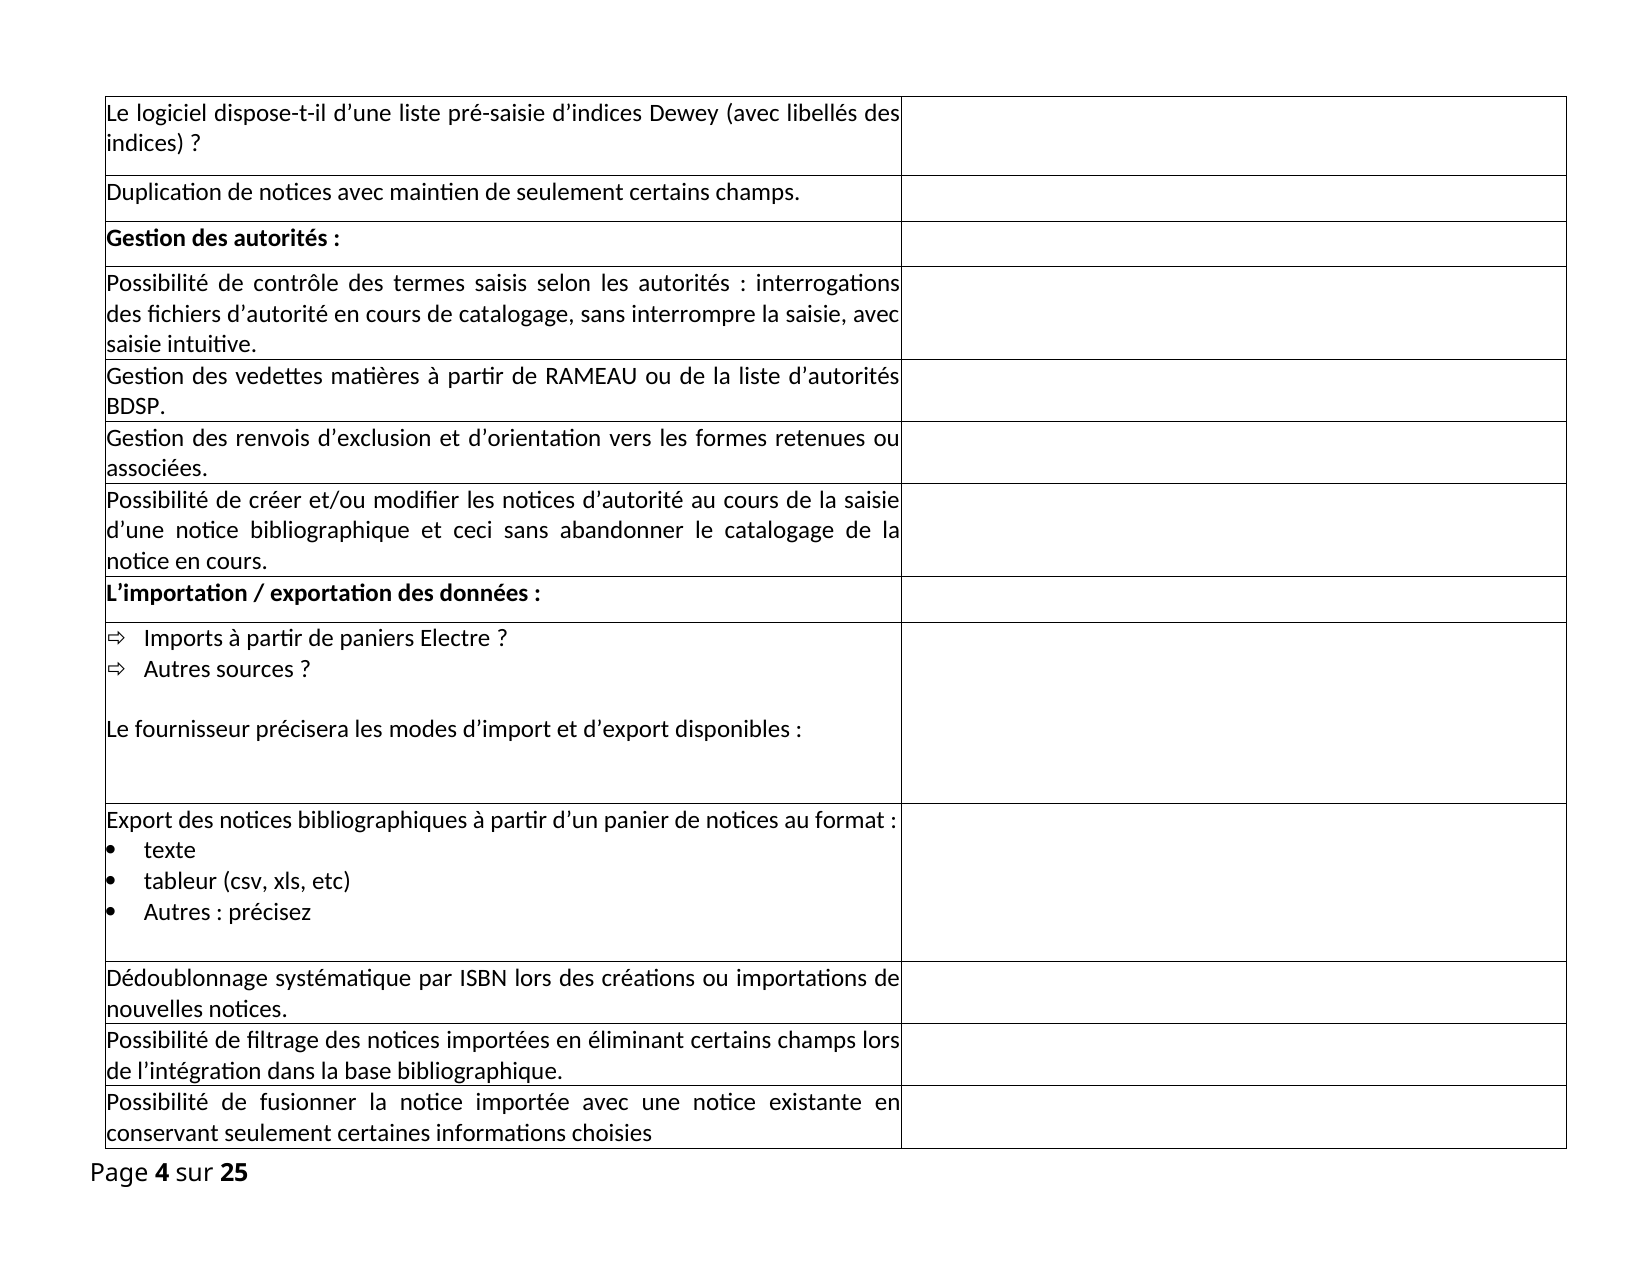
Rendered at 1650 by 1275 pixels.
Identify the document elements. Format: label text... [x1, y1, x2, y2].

table_cell Imports à partir de paniers Electre ? Autres sources ? Le fournisseur précisera les modes d’import et d’export disponibles : [106, 623, 901, 803]
table_cell [902, 577, 1566, 622]
table_cell [902, 422, 1566, 483]
table_cell [902, 222, 1566, 266]
table_cell [902, 804, 1566, 961]
table_cell [902, 962, 1566, 1023]
table_cell [902, 484, 1566, 576]
table_cell Gestion des vedettes matières à partir de RAMEAU ou de la liste d’autorités BDSP. [106, 360, 901, 421]
table_cell Possibilité de contrôle des termes saisis selon les autorités : interrogations des fichiers d’autorité en cours de catalogage, sans interrompre la saisie, avec saisie intuitive. [106, 267, 901, 359]
table_cell Possibilité de fusionner la notice importée avec une notice existante en conservant seulement certaines informations choisies [106, 1086, 901, 1147]
table_cell [902, 267, 1566, 359]
table_cell [902, 176, 1566, 221]
table_cell Le logiciel dispose-t-il d’une liste pré-saisie d’indices Dewey (avec libellés des indices) ? [106, 97, 901, 175]
table_cell [902, 97, 1566, 175]
table_cell [902, 1086, 1566, 1147]
table_cell Possibilité de créer et/ou modifier les notices d’autorité au cours de la saisie d’une notice bibliographique et ceci sans abandonner le catalogage de la notice en cours. [106, 484, 901, 576]
table_cell [902, 360, 1566, 421]
table_cell Export des notices bibliographiques à partir d’un panier de notices au format : texte tableur (csv, xls, etc) Autres : précisez [106, 804, 901, 961]
table_cell Duplication de notices avec maintien de seulement certains champs. [106, 176, 901, 221]
table_cell Possibilité de filtrage des notices importées en éliminant certains champs lors de l’intégration dans la base bibliographique. [106, 1024, 901, 1085]
table_cell Dédoublonnage systématique par ISBN lors des créations ou importations de nouvelles notices. [106, 962, 901, 1023]
table_cell Gestion des autorités : [106, 222, 901, 266]
table_cell [902, 623, 1566, 803]
table_cell L’importation / exportation des données : [106, 577, 901, 622]
table_cell [902, 1024, 1566, 1085]
table_cell Gestion des renvois d’exclusion et d’orientation vers les formes retenues ou associées. [106, 422, 901, 483]
